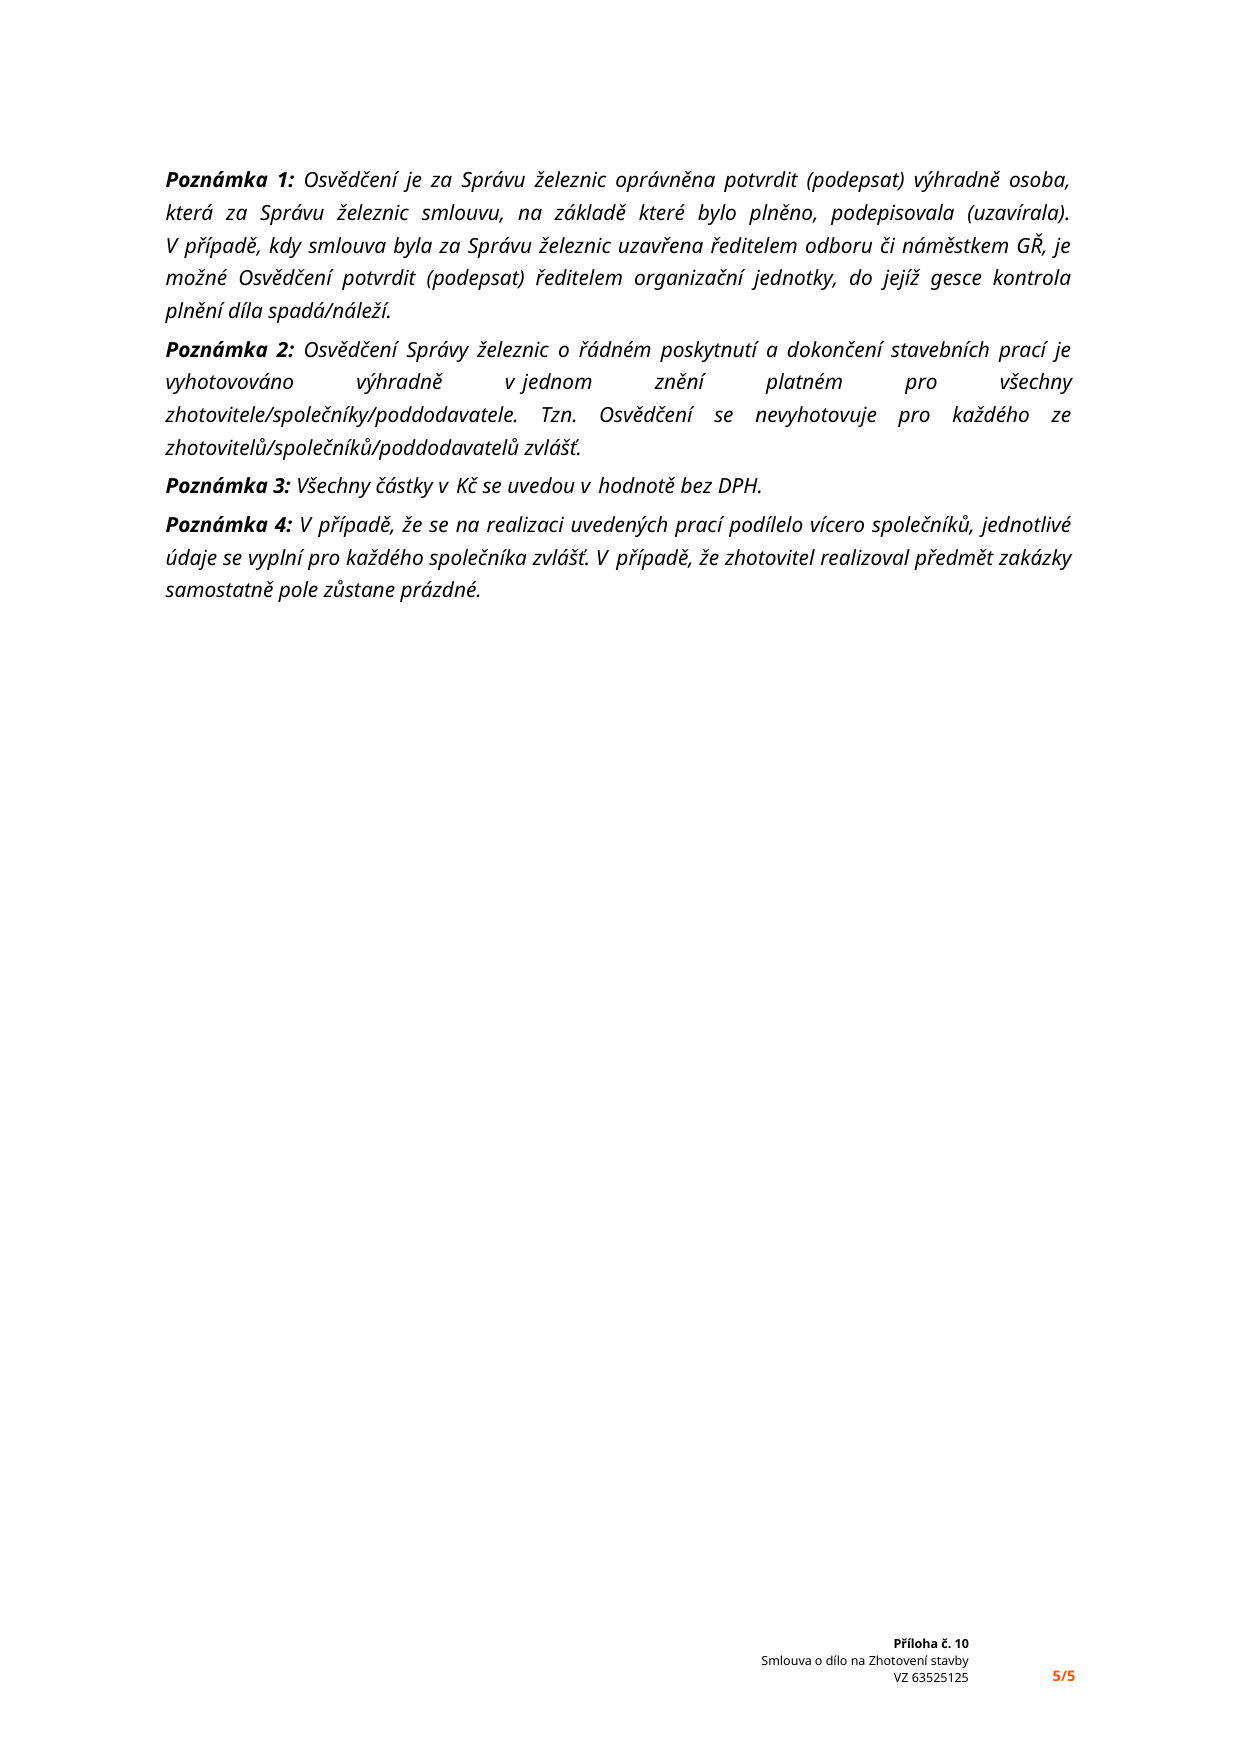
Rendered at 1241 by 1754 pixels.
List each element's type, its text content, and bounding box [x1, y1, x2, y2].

text Poznámka 2: Osvědčení Správy železnic o řádném poskytnutí a dokončení stavebních prací je vyhotovováno výhradně v jednom znění platném pro všechny zhotovitele/společníky/poddodavatele. Tzn. Osvědčení se nevyhotovuje pro každého ze zhotovitelů/společníků/poddodavatelů zvlášť. [165, 335, 1075, 461]
text Poznámka 4: V případě, že se na realizaci uvedených prací podílelo vícero společníků, jednotlivé údaje se vyplní pro každého společníka zvlášť. V případě, že zhotovitel realizoval předmět zakázky samostatně pole zůstane prázdné. [165, 510, 1075, 604]
text Poznámka 3: Všechny částky v Kč se uvedou v hodnotě bez DPH. [165, 472, 1075, 500]
text Poznámka 1: Osvědčení je za Správu železnic oprávněna potvrdit (podepsat) výhradně osoba, která za Správu železnic smlouvu, na základě které bylo plněno, podepisovala (uzavírala). V případě, kdy smlouva byla za Správu železnic uzavřena ředitelem odboru či náměstkem GŘ, je možné Osvědčení potvrdit (podepsat) ředitelem organizační jednotky, do jejíž gesce kontrola plnění díla spadá/náleží. [165, 166, 1075, 324]
